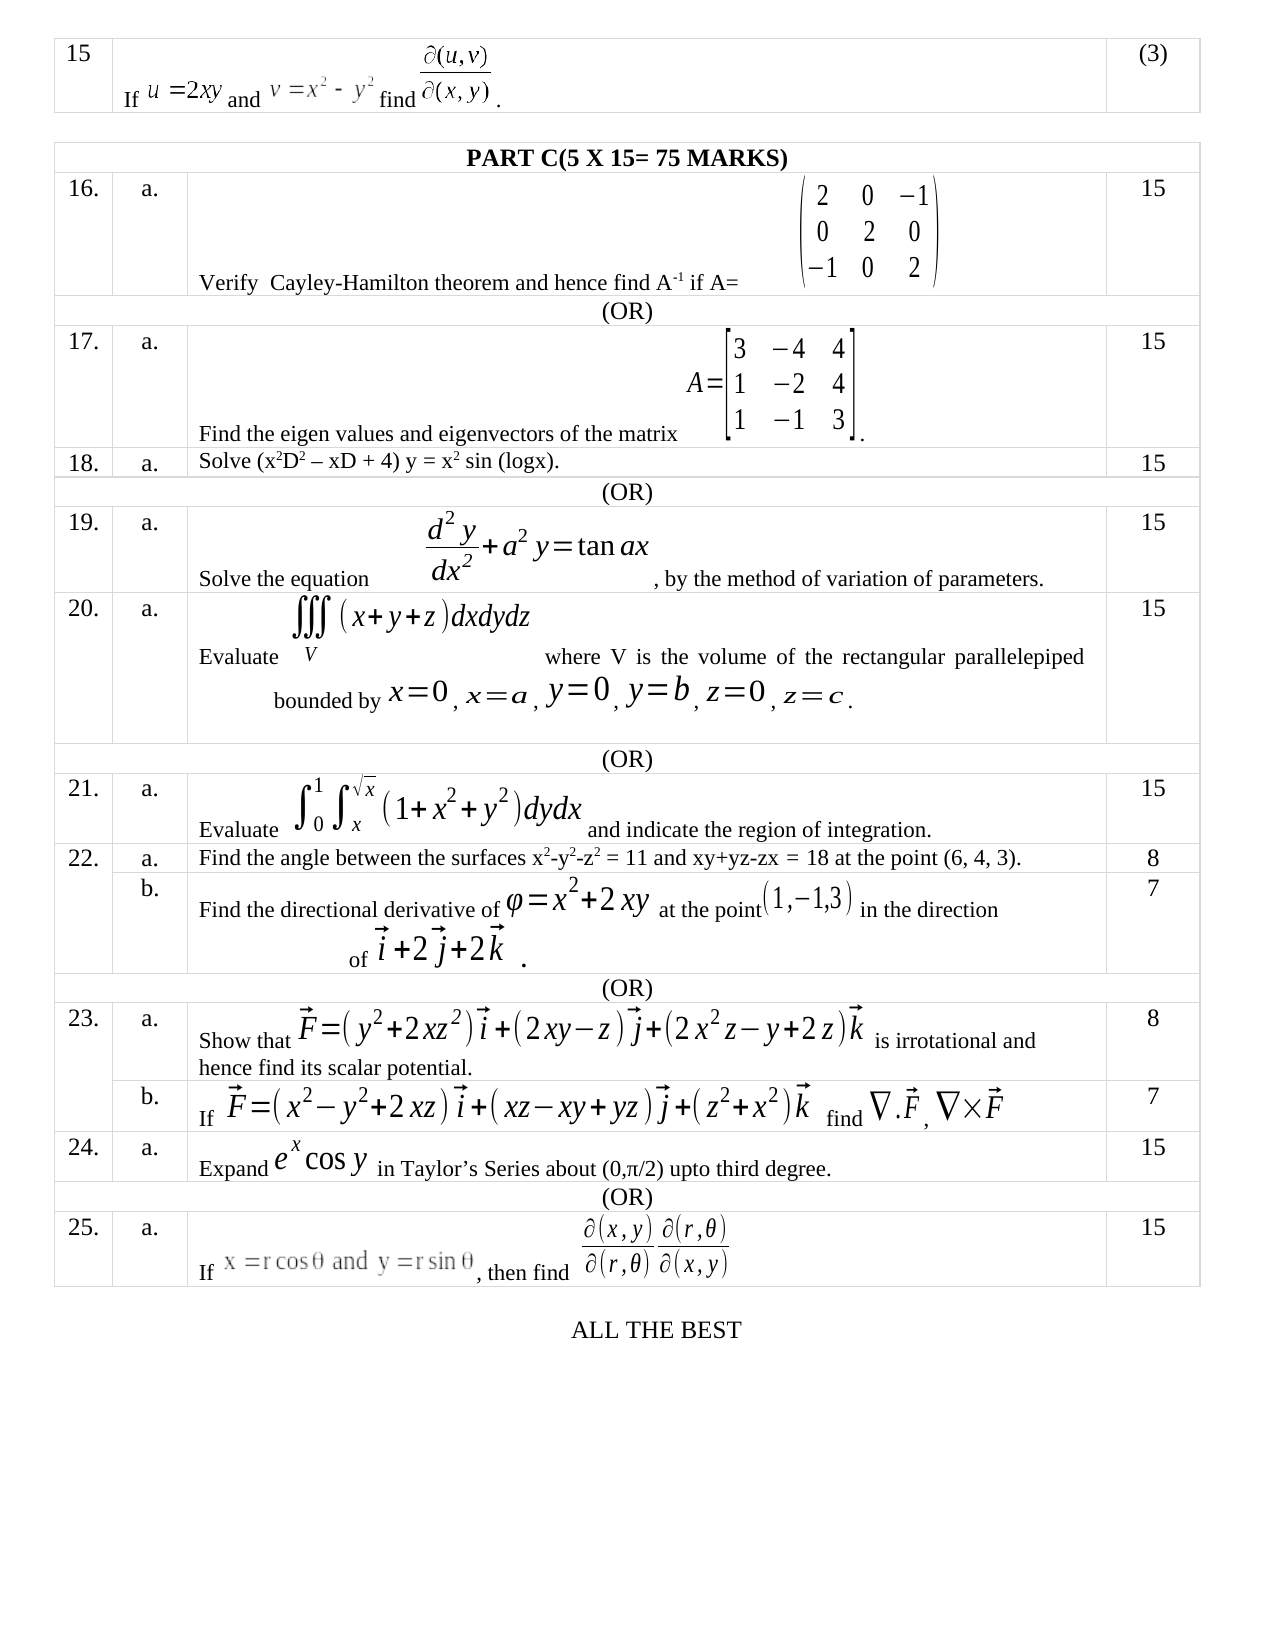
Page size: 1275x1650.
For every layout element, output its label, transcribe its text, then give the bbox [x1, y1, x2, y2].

table_cell a. [113, 1212, 187, 1286]
table_cell Find the eigen values and eigenvectors of the matrix . [188, 326, 1106, 447]
table_cell Expand in Taylor’s Series about (0,π/2) upto third degree. [188, 1132, 1106, 1181]
table_cell 17. [55, 326, 112, 447]
table_cell 15 [55, 39, 112, 112]
table_cell 7 [1107, 1081, 1199, 1131]
table_cell 24. [55, 1132, 112, 1181]
table_header PART C(5 X 15= 75 MARKS) [55, 143, 1199, 172]
table_cell b. [113, 873, 187, 972]
table_cell 8 [1107, 844, 1199, 872]
table_cell (3) [1107, 39, 1199, 112]
table_cell 19. [55, 507, 112, 592]
table_cell 21. [55, 774, 112, 842]
table_cell Show that is irrotational and hence find its scalar potential. [188, 1003, 1106, 1080]
table_cell If find , [188, 1081, 1106, 1131]
table_cell a. [113, 173, 187, 295]
table_cell a. [113, 326, 187, 447]
table_cell a. [113, 1003, 187, 1080]
table_cell Verify Cayley-Hamilton theorem and hence find A1 if A= [188, 173, 1106, 295]
table_cell 15 [1107, 173, 1199, 295]
table_cell 7 [1107, 873, 1199, 972]
table_cell 16. [55, 173, 112, 295]
table_cell If and find. [113, 39, 1106, 112]
table_cell Evaluate and indicate the region of integration. [188, 774, 1106, 842]
table_cell 15 [1107, 448, 1199, 476]
table_cell (OR) [55, 744, 1199, 772]
table_cell a. [113, 593, 187, 743]
text ALL THE BEST [66, 1315, 1247, 1344]
table_cell Find the directional derivative of at the point in the direction of . [188, 873, 1106, 972]
table_cell Solve the equation , by the method of variation of parameters. [188, 507, 1106, 592]
table_cell 8 [1107, 1003, 1199, 1080]
table_cell 20. [55, 593, 112, 743]
table_cell (OR) [55, 478, 1199, 506]
table_cell 15 [1107, 507, 1199, 592]
table_cell 18. [55, 448, 112, 476]
table_cell a. [113, 774, 187, 842]
table_cell Find the angle between the surfaces x2-y2-z2 = 11 and xy+yz-zx = 18 at the point (6, 4, 3). [188, 844, 1106, 872]
table_cell 25. [55, 1212, 112, 1286]
table_cell a. [113, 507, 187, 592]
table_cell a. [113, 844, 187, 872]
table_cell (OR) [55, 296, 1199, 325]
table_cell 22. [55, 844, 112, 972]
table_cell (OR) [55, 974, 1199, 1002]
table_cell 15 [1107, 593, 1199, 743]
table_cell (OR) [55, 1182, 1199, 1211]
table_cell 15 [1107, 1212, 1199, 1286]
table_cell If , then find [188, 1212, 1106, 1286]
table_cell a. [113, 448, 187, 476]
table_cell 15 [1107, 1132, 1199, 1181]
table_cell 15 [1107, 774, 1199, 842]
table_cell Evaluate where V is the volume of the rectangular parallelepiped bounded by , , , , , . [188, 593, 1106, 743]
table_cell 15 [1107, 326, 1199, 447]
table_cell 23. [55, 1003, 112, 1131]
table_cell b. [113, 1081, 187, 1131]
table_cell Solve (x2D2 – xD + 4) y = x2 sin (logx). [188, 448, 1106, 476]
table_cell a. [113, 1132, 187, 1181]
